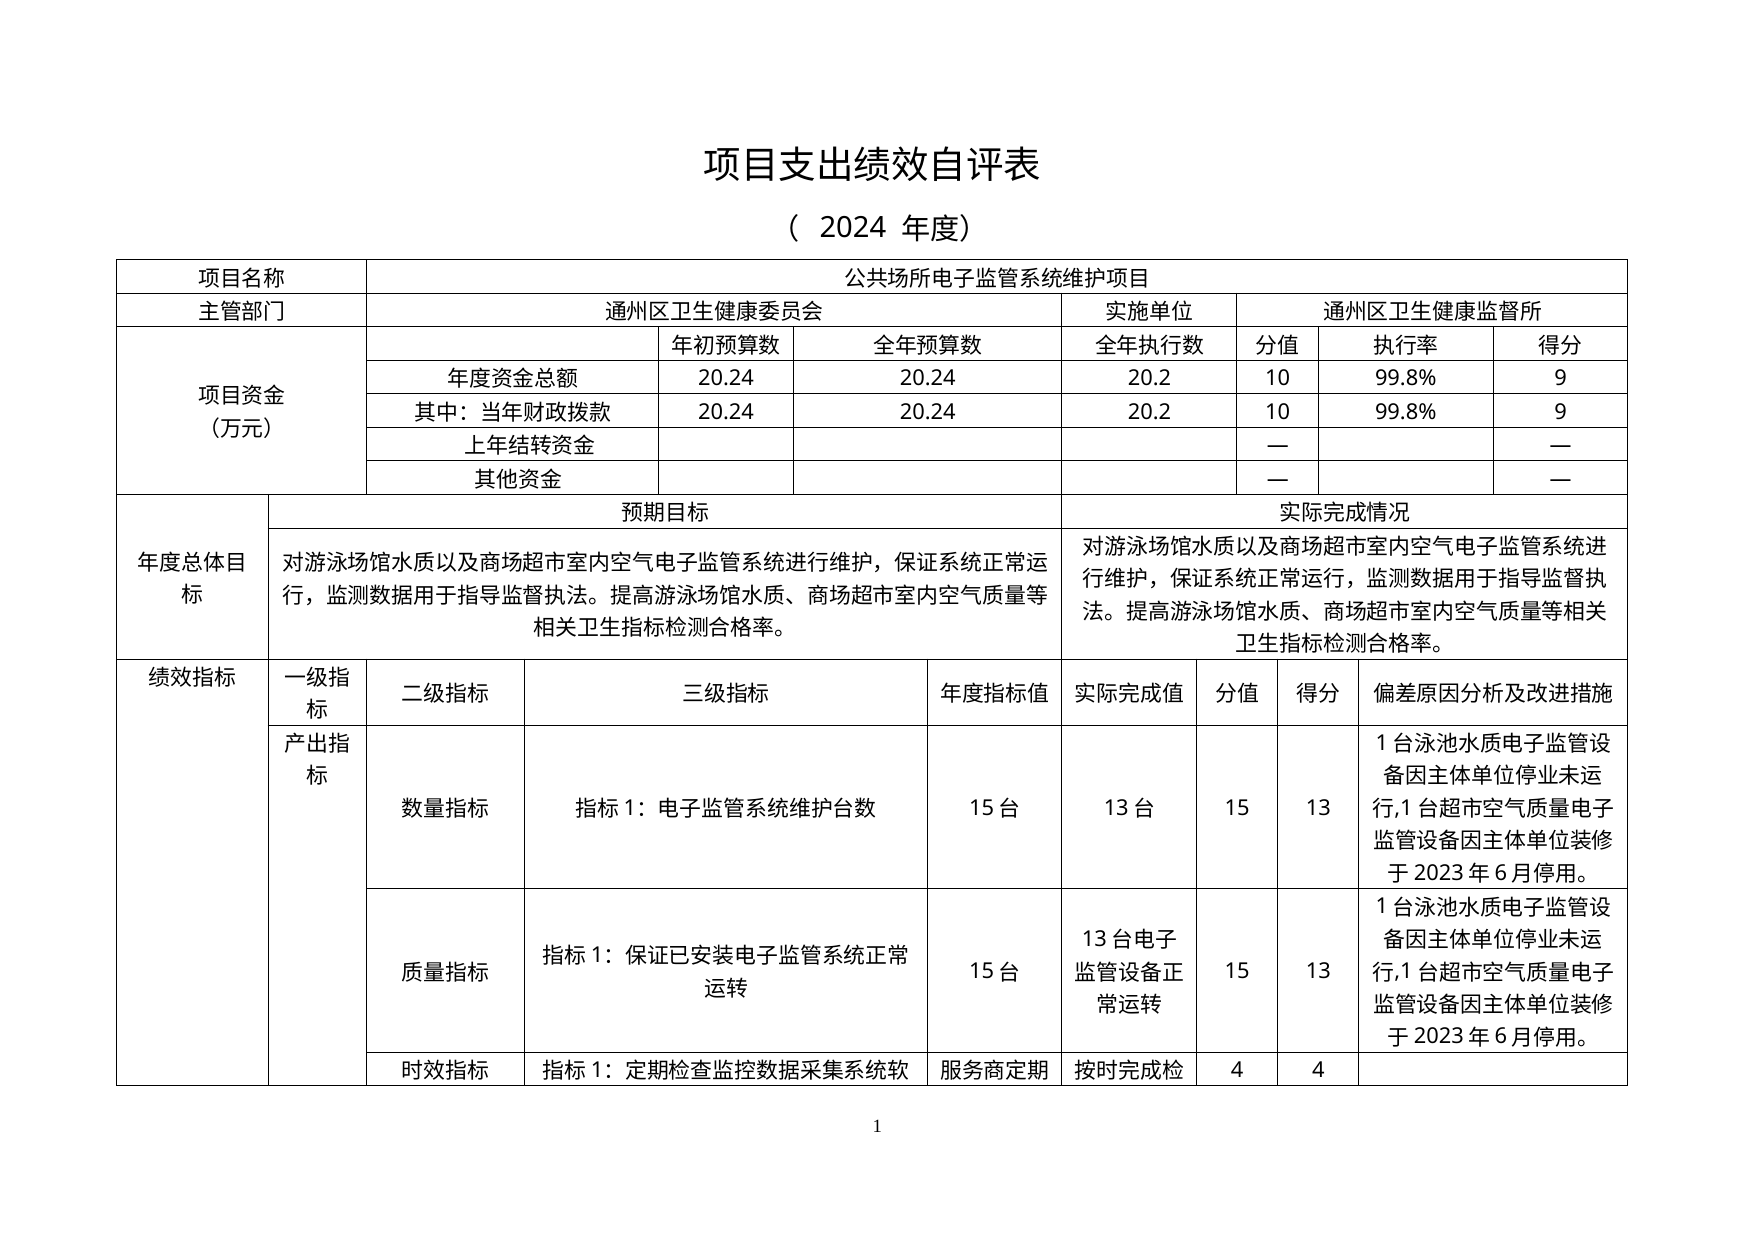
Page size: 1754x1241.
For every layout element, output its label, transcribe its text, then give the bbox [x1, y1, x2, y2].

table_cell 指标1：保证已安装电子监管系统正常运转 [525, 889, 927, 1052]
table_cell 实际完成情况 [1062, 495, 1627, 527]
table_cell 二级指标 [367, 660, 524, 724]
table_cell 其中：当年财政拨款 [367, 394, 658, 427]
table_cell 13 [1278, 889, 1358, 1052]
table_cell [367, 327, 658, 360]
table_cell [659, 461, 793, 494]
table_cell — [1237, 428, 1318, 460]
table_cell 一级指标 [269, 660, 366, 724]
table_cell 年度总体目标 [117, 495, 268, 658]
table_cell 9 [1494, 361, 1627, 393]
table_cell 对游泳场馆水质以及商场超市室内空气电子监管系统进行维护，保证系统正常运行，监测数据用于指导监督执法。提高游泳场馆水质、商场超市室内空气质量等相关卫生指标检测合格率。 [1062, 529, 1627, 658]
table_cell 项目名称 [117, 260, 366, 293]
table_cell 年度资金总额 [367, 361, 658, 393]
table_cell 1台泳池水质电子监管设备因主体单位停业未运行,1台超市空气质量电子监管设备因主体单位装修于2023年6月停用。 [1359, 889, 1627, 1052]
table_cell [794, 428, 1061, 460]
table_cell [794, 461, 1061, 494]
table_cell 20.24 [659, 394, 793, 427]
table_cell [525, 1053, 927, 1085]
table_cell 质量指标 [367, 889, 524, 1052]
table_cell 15 [1197, 889, 1277, 1052]
table_cell 绩效指标 [117, 660, 268, 1085]
table_cell 预期目标 [269, 495, 1061, 527]
table_cell 9 [1494, 394, 1627, 427]
table_cell [1319, 428, 1493, 460]
table_cell 通州区卫生健康委员会 [367, 294, 1061, 326]
table_cell 4 [1278, 1053, 1358, 1085]
table_cell 偏差原因分析及改进措施 [1359, 660, 1627, 724]
table_cell 指标1：电子监管系统维护台数 [525, 726, 927, 888]
table_cell 年度指标值 [928, 660, 1061, 724]
table_cell 4 [1197, 1053, 1277, 1085]
table_cell 实施单位 [1062, 294, 1236, 326]
table_cell — [1237, 461, 1318, 494]
table_cell 分值 [1237, 327, 1318, 360]
table_cell 全年执行数 [1062, 327, 1236, 360]
table_cell 对游泳场馆水质以及商场超市室内空气电子监管系统进行维护，保证系统正常运行，监测数据用于指导监督执法。提高游泳场馆水质、商场超市室内空气质量等相关卫生指标检测合格率。 [269, 529, 1061, 658]
table_cell 得分 [1494, 327, 1627, 360]
table_cell [659, 428, 793, 460]
table_cell 13台电子监管设备正常运转 [1062, 889, 1196, 1052]
table_cell — [1494, 428, 1627, 460]
table_cell 主管部门 [117, 294, 366, 326]
table_cell 得分 [1278, 660, 1358, 724]
table_cell 上年结转资金 [367, 428, 658, 460]
table_cell 分值 [1197, 660, 1277, 724]
table_cell 时效指标 [367, 1053, 524, 1085]
table_cell 年初预算数 [659, 327, 793, 360]
table_cell 全年预算数 [794, 327, 1061, 360]
table_cell 三级指标 [525, 660, 927, 724]
table_cell （ 2024 年度） [117, 194, 1627, 259]
table_cell 项目资金 （万元） [117, 327, 366, 494]
table_cell 20.24 [794, 361, 1061, 393]
table_cell 按时完成检查 [1062, 1053, 1196, 1085]
table_cell 15台 [928, 889, 1061, 1052]
table_cell 实际完成值 [1062, 660, 1196, 724]
table_header 项目支出绩效自评表 [117, 129, 1627, 194]
table_cell 20.2 [1062, 361, 1236, 393]
table_cell 15 [1197, 726, 1277, 888]
table_cell 13 [1278, 726, 1358, 888]
table_cell 20.2 [1062, 394, 1236, 427]
table_cell 20.24 [659, 361, 793, 393]
table_cell 公共场所电子监管系统维护项目 [367, 260, 1627, 293]
table_cell 产出指标 [269, 726, 366, 1085]
table_cell 10 [1237, 394, 1318, 427]
table_cell [1359, 1053, 1627, 1085]
table_cell 10 [1237, 361, 1318, 393]
table_cell — [1494, 461, 1627, 494]
table_cell 13台 [1062, 726, 1196, 888]
table_cell 20.24 [794, 394, 1061, 427]
table_cell 其他资金 [367, 461, 658, 494]
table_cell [928, 1053, 1061, 1085]
table_cell [1062, 428, 1236, 460]
table_cell [1062, 461, 1236, 494]
table_cell 15台 [928, 726, 1061, 888]
table_cell 执行率 [1319, 327, 1493, 360]
table_cell 通州区卫生健康监督所 [1237, 294, 1627, 326]
table_cell 99.8% [1319, 361, 1493, 393]
table_cell 1台泳池水质电子监管设备因主体单位停业未运行,1台超市空气质量电子监管设备因主体单位装修于2023年6月停用。 [1359, 726, 1627, 888]
table_cell 99.8% [1319, 394, 1493, 427]
table_cell [1319, 461, 1493, 494]
table_cell 数量指标 [367, 726, 524, 888]
